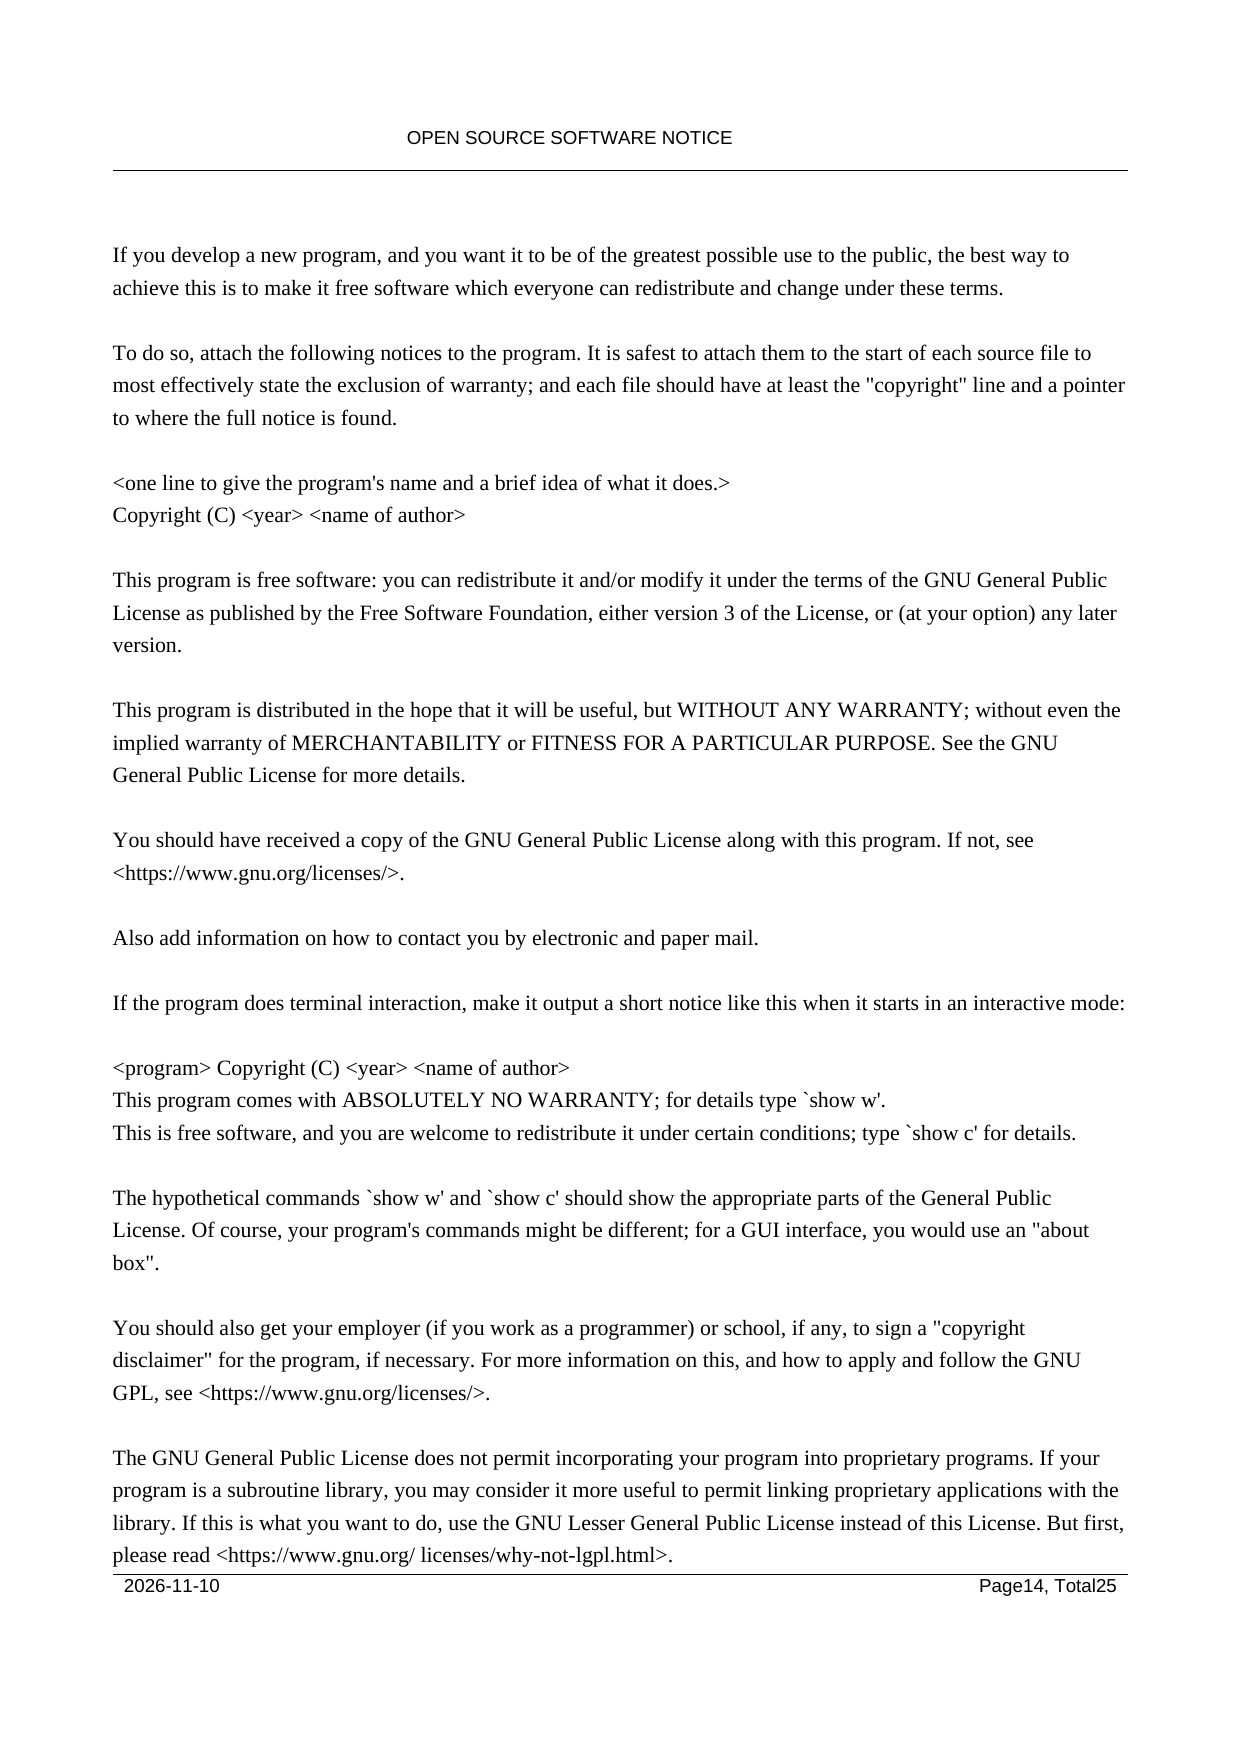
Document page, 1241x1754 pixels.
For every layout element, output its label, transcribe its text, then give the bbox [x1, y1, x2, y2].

text If you develop a new program, and you want it to be of the greatest possible use to the public, the best way to achieve this is to make it free software which everyone can redistribute and change under these terms. [112, 239, 1128, 304]
text Also add information on how to contact you by electronic and paper mail. [112, 921, 1128, 954]
text Copyright (C) <year> <name of author> [112, 499, 1128, 531]
text This program comes with ABSOLUTELY NO WARRANTY; for details type `show w'. [112, 1084, 1128, 1116]
text This is free software, and you are welcome to redistribute it under certain conditions; type `show c' for details. [112, 1116, 1128, 1149]
text This program is distributed in the hope that it will be useful, but WITHOUT ANY WARRANTY; without even the implied warranty of MERCHANTABILITY or FITNESS FOR A PARTICULAR PURPOSE. See the GNU General Public License for more details. [112, 694, 1128, 791]
text You should have received a copy of the GNU General Public License along with this program. If not, see <https://www.gnu.org/licenses/>. [112, 824, 1128, 889]
text You should also get your employer (if you work as a programmer) or school, if any, to sign a "copyright disclaimer" for the program, if necessary. For more information on this, and how to apply and follow the GNU GPL, see <https://www.gnu.org/licenses/>. [112, 1311, 1128, 1409]
text <program> Copyright (C) <year> <name of author> [112, 1051, 1128, 1084]
text If the program does terminal interaction, make it output a short notice like this when it starts in an interactive mode: [112, 986, 1128, 1019]
text To do so, attach the following notices to the program. It is safest to attach them to the start of each source file to most effectively state the exclusion of warranty; and each file should have at least the "copyright" line and a pointer to where the full notice is found. [112, 336, 1128, 434]
text The hypothetical commands `show w' and `show c' should show the appropriate parts of the General Public License. Of course, your program's commands might be different; for a GUI interface, you would use an "about box". [112, 1181, 1128, 1279]
text This program is free software: you can redistribute it and/or modify it under the terms of the GNU General Public License as published by the Free Software Foundation, either version 3 of the License, or (at your option) any later version. [112, 564, 1128, 661]
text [112, 1441, 1128, 1571]
text <one line to give the program's name and a brief idea of what it does.> [112, 466, 1128, 499]
